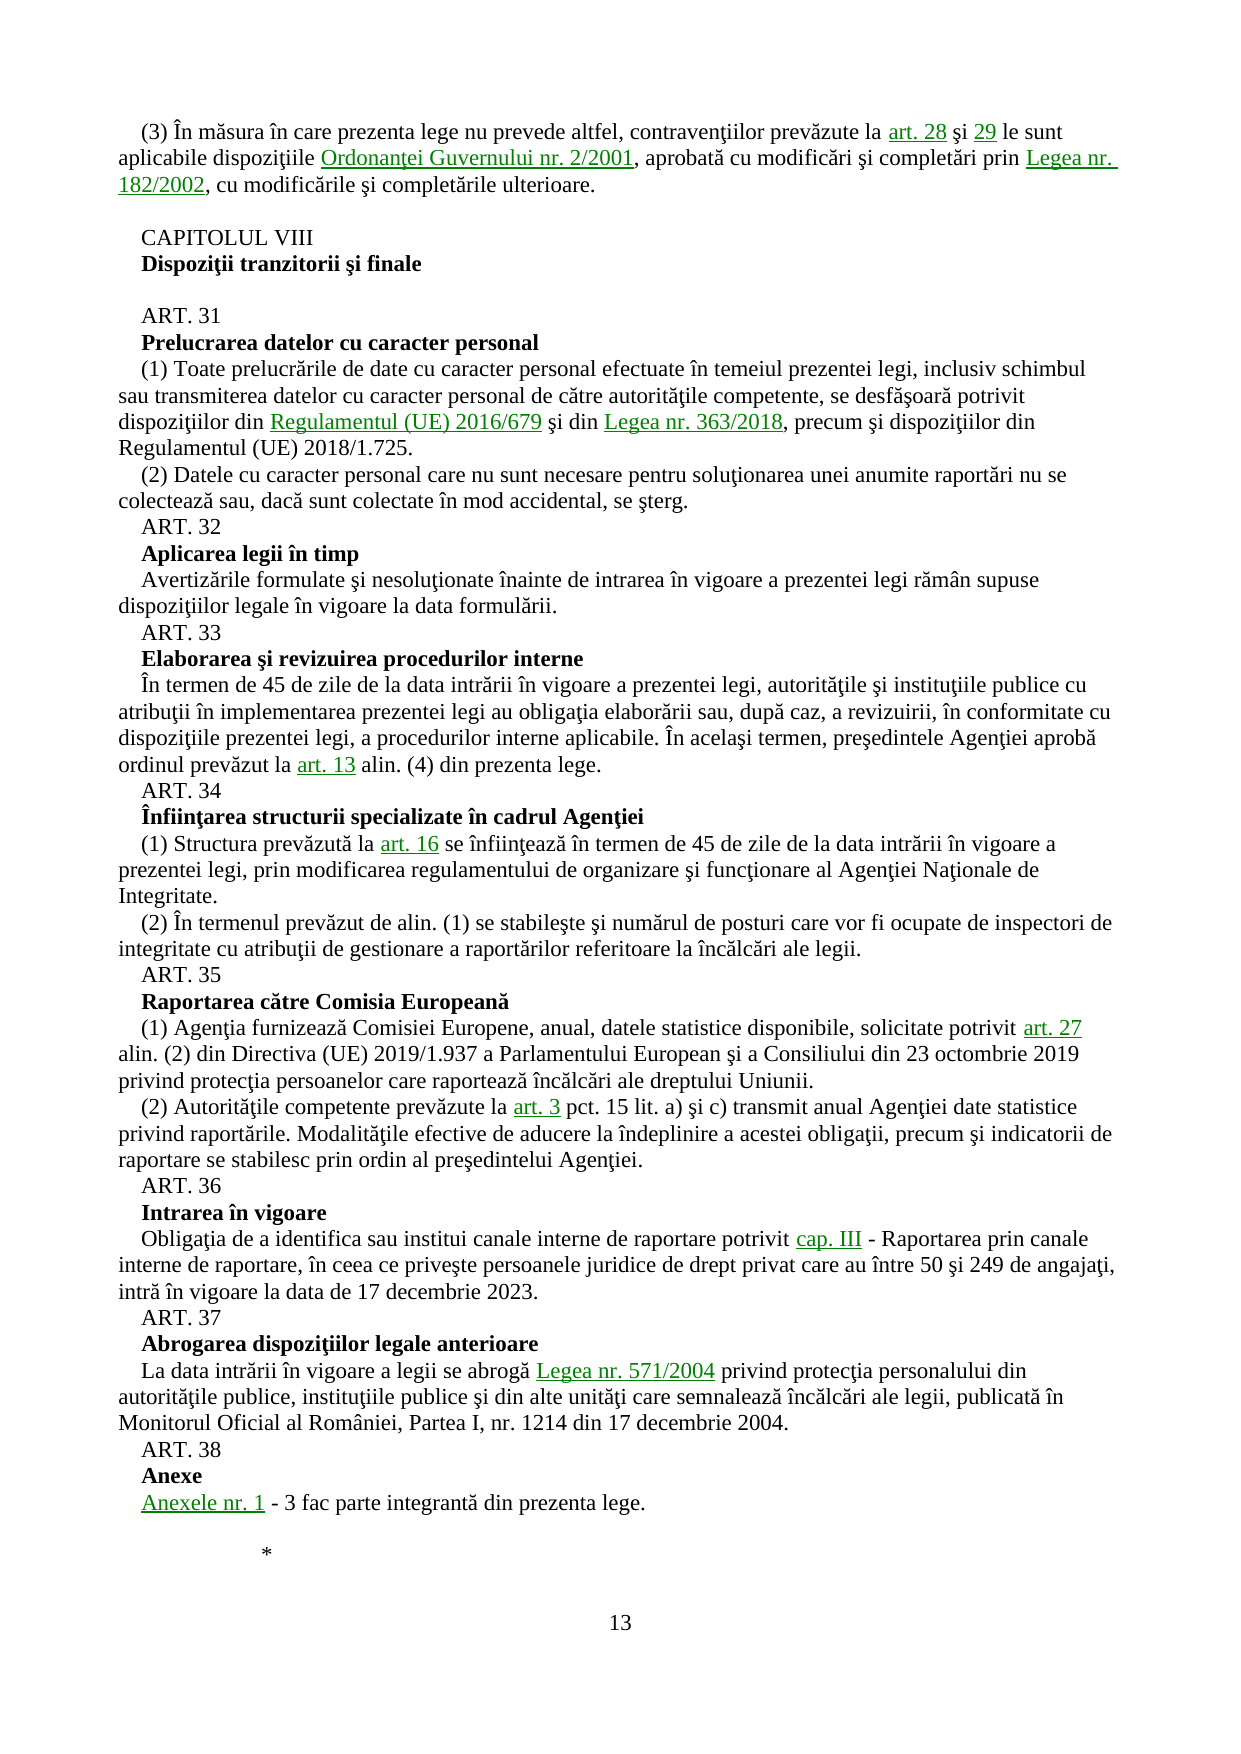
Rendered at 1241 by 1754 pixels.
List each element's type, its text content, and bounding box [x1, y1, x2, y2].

text Avertizările formulate şi nesoluţionate înainte de intrarea în vigoare a prezentei legi rămân supuse dispoziţiilor legale în vigoare la data formulării. [118, 566, 1122, 619]
text * [118, 1541, 1122, 1568]
text (2) Datele cu caracter personal care nu sunt necesare pentru soluţionarea unei anumite raportări nu se colectează sau, dacă sunt colectate în mod accidental, se şterg. [118, 461, 1122, 513]
text ART. 31 [118, 303, 1122, 329]
text (2) Autorităţile competente prevăzute la art. 3 pct. 15 lit. a) şi c) transmit anual Agenţiei date statistice privind raportările. Modalităţile efective de aducere la îndeplinire a acestei obligaţii, precum şi indicatorii de raportare se stabilesc prin ordin al preşedintelui Agenţiei. [118, 1093, 1122, 1172]
text (1) Structura prevăzută la art. 16 se înfiinţează în termen de 45 de zile de la data intrării în vigoare a prezentei legi, prin modificarea regulamentului de organizare şi funcţionare al Agenţiei Naţionale de Integritate. [118, 830, 1122, 909]
text Obligaţia de a identifica sau institui canale interne de raportare potrivit cap. III - Raportarea prin canale interne de raportare, în ceea ce priveşte persoanele juridice de drept privat care au între 50 şi 249 de angajaţi, intră în vigoare la data de 17 decembrie 2023. [118, 1225, 1122, 1304]
text Abrogarea dispoziţiilor legale anterioare [118, 1330, 1122, 1357]
text Raportarea către Comisia Europeană [118, 988, 1122, 1014]
text Intrarea în vigoare [118, 1199, 1122, 1225]
text CAPITOLUL VIII [118, 223, 1122, 250]
text ART. 38 [118, 1436, 1122, 1462]
text (2) În termenul prevăzut de alin. (1) se stabileşte şi numărul de posturi care vor fi ocupate de inspectori de integritate cu atribuţii de gestionare a raportărilor referitoare la încălcări ale legii. [118, 909, 1122, 961]
text La data intrării în vigoare a legii se abrogă Legea nr. 571/2004 privind protecţia personalului din autorităţile publice, instituţiile publice şi din alte unităţi care semnalează încălcări ale legii, publicată în Monitorul Oficial al României, Partea I, nr. 1214 din 17 decembrie 2004. [118, 1357, 1122, 1436]
text (1) Agenţia furnizează Comisiei Europene, anual, datele statistice disponibile, solicitate potrivit art. 27 alin. (2) din Directiva (UE) 2019/1.937 a Parlamentului European şi a Consiliului din 23 octombrie 2019 privind protecţia persoanelor care raportează încălcări ale dreptului Uniunii. [118, 1014, 1122, 1093]
text (3) În măsura în care prezenta lege nu prevede altfel, contravenţiilor prevăzute la art. 28 şi 29 le sunt aplicabile dispoziţiile Ordonanţei Guvernului nr. 2/2001, aprobată cu modificări şi completări prin Legea nr. 182/2002, cu modificările şi completările ulterioare. [118, 118, 1122, 197]
text Aplicarea legii în timp [118, 540, 1122, 566]
text Anexe [118, 1462, 1122, 1488]
text ART. 36 [118, 1172, 1122, 1199]
text ART. 35 [118, 961, 1122, 988]
text Înfiinţarea structurii specializate în cadrul Agenţiei [118, 803, 1122, 830]
text Elaborarea şi revizuirea procedurilor interne [118, 645, 1122, 672]
text Dispoziţii tranzitorii şi finale [118, 250, 1122, 276]
text ART. 32 [118, 513, 1122, 540]
text (1) Toate prelucrările de date cu caracter personal efectuate în temeiul prezentei legi, inclusiv schimbul sau transmiterea datelor cu caracter personal de către autorităţile competente, se desfăşoară potrivit dispoziţiilor din Regulamentul (UE) 2016/679 şi din Legea nr. 363/2018, precum şi dispoziţiilor din Regulamentul (UE) 2018/1.725. [118, 355, 1122, 461]
text Prelucrarea datelor cu caracter personal [118, 329, 1122, 355]
text În termen de 45 de zile de la data intrării în vigoare a prezentei legi, autorităţile şi instituţiile publice cu atribuţii în implementarea prezentei legi au obligaţia elaborării sau, după caz, a revizuirii, în conformitate cu dispoziţiile prezentei legi, a procedurilor interne aplicabile. În acelaşi termen, preşedintele Agenţiei aprobă ordinul prevăzut la art. 13 alin. (4) din prezenta lege. [118, 672, 1122, 777]
text ART. 34 [118, 777, 1122, 803]
text ART. 33 [118, 619, 1122, 645]
text Anexele nr. 1 - 3 fac parte integrantă din prezenta lege. [118, 1488, 1122, 1515]
text ART. 37 [118, 1304, 1122, 1330]
